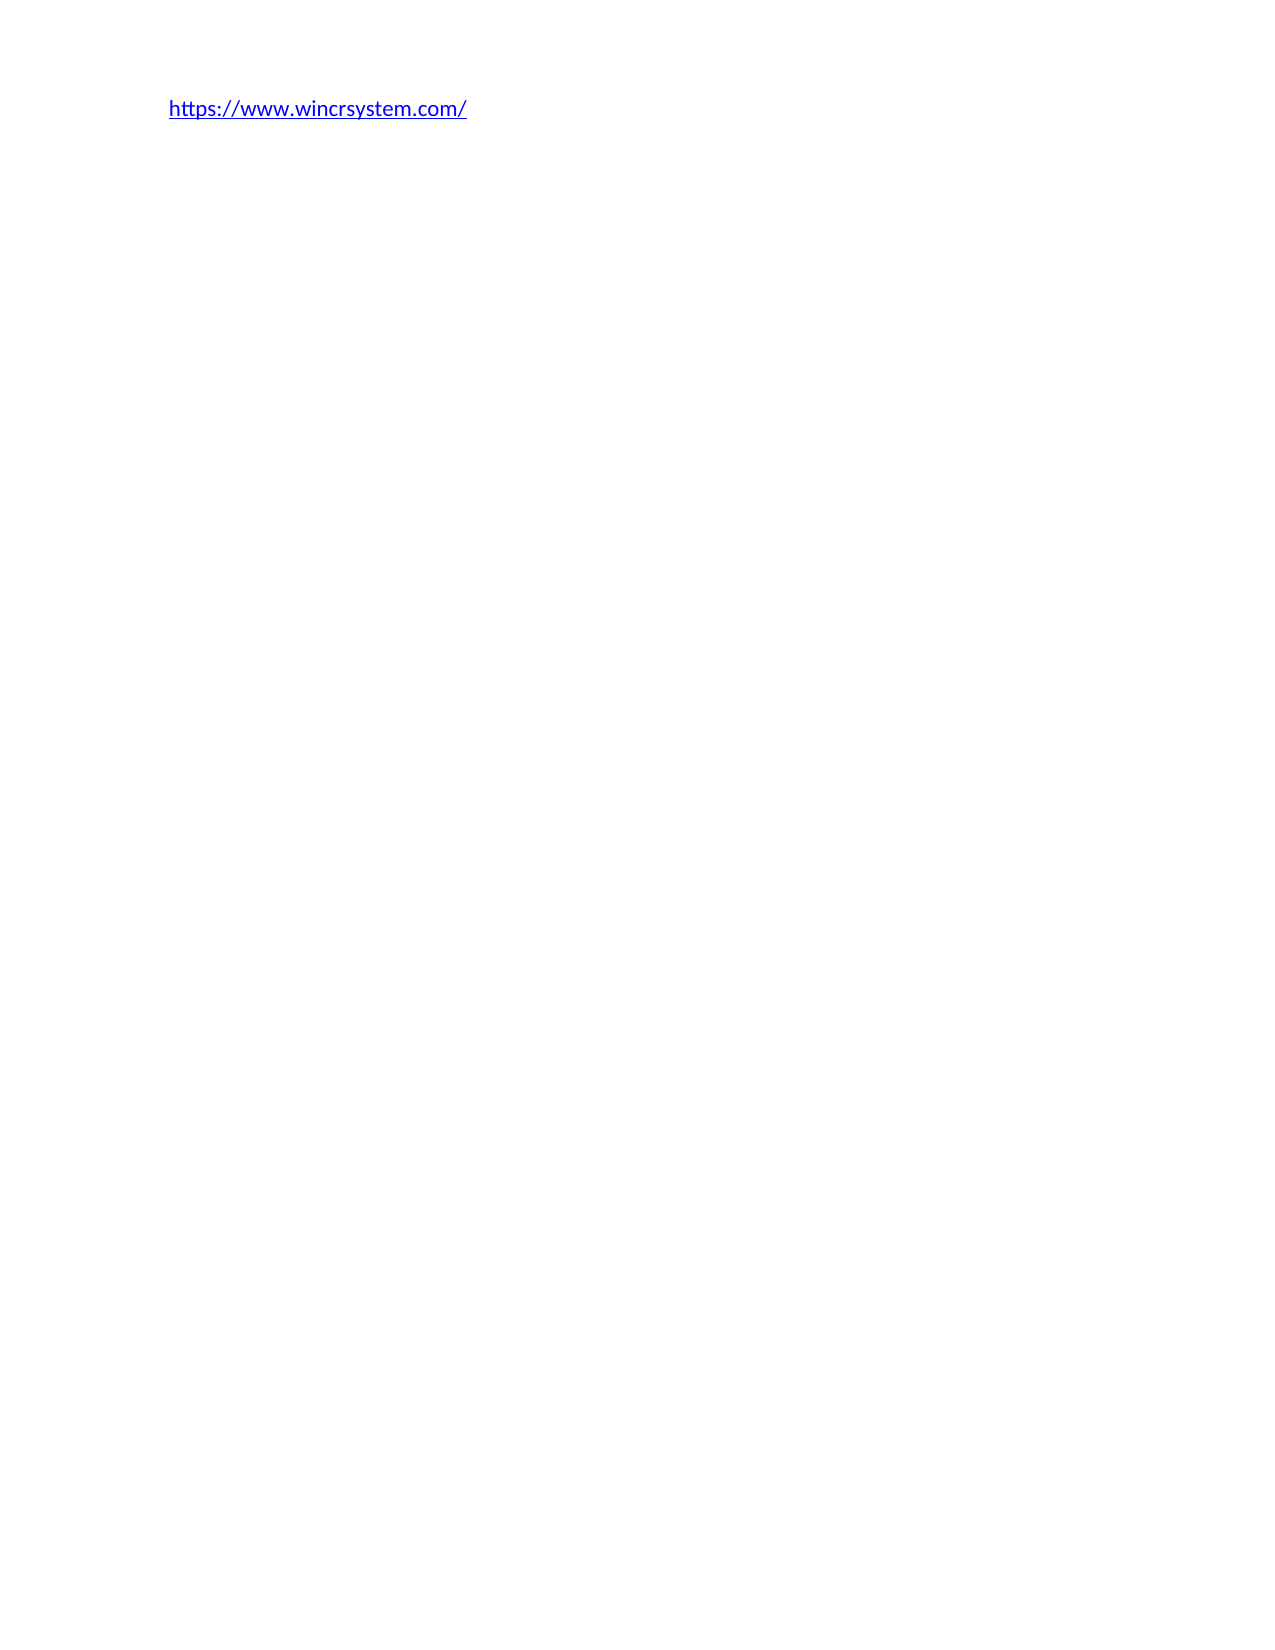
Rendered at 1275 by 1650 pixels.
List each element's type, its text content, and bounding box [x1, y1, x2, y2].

list https://www.wincrsystem.com/ [169, 94, 1191, 122]
